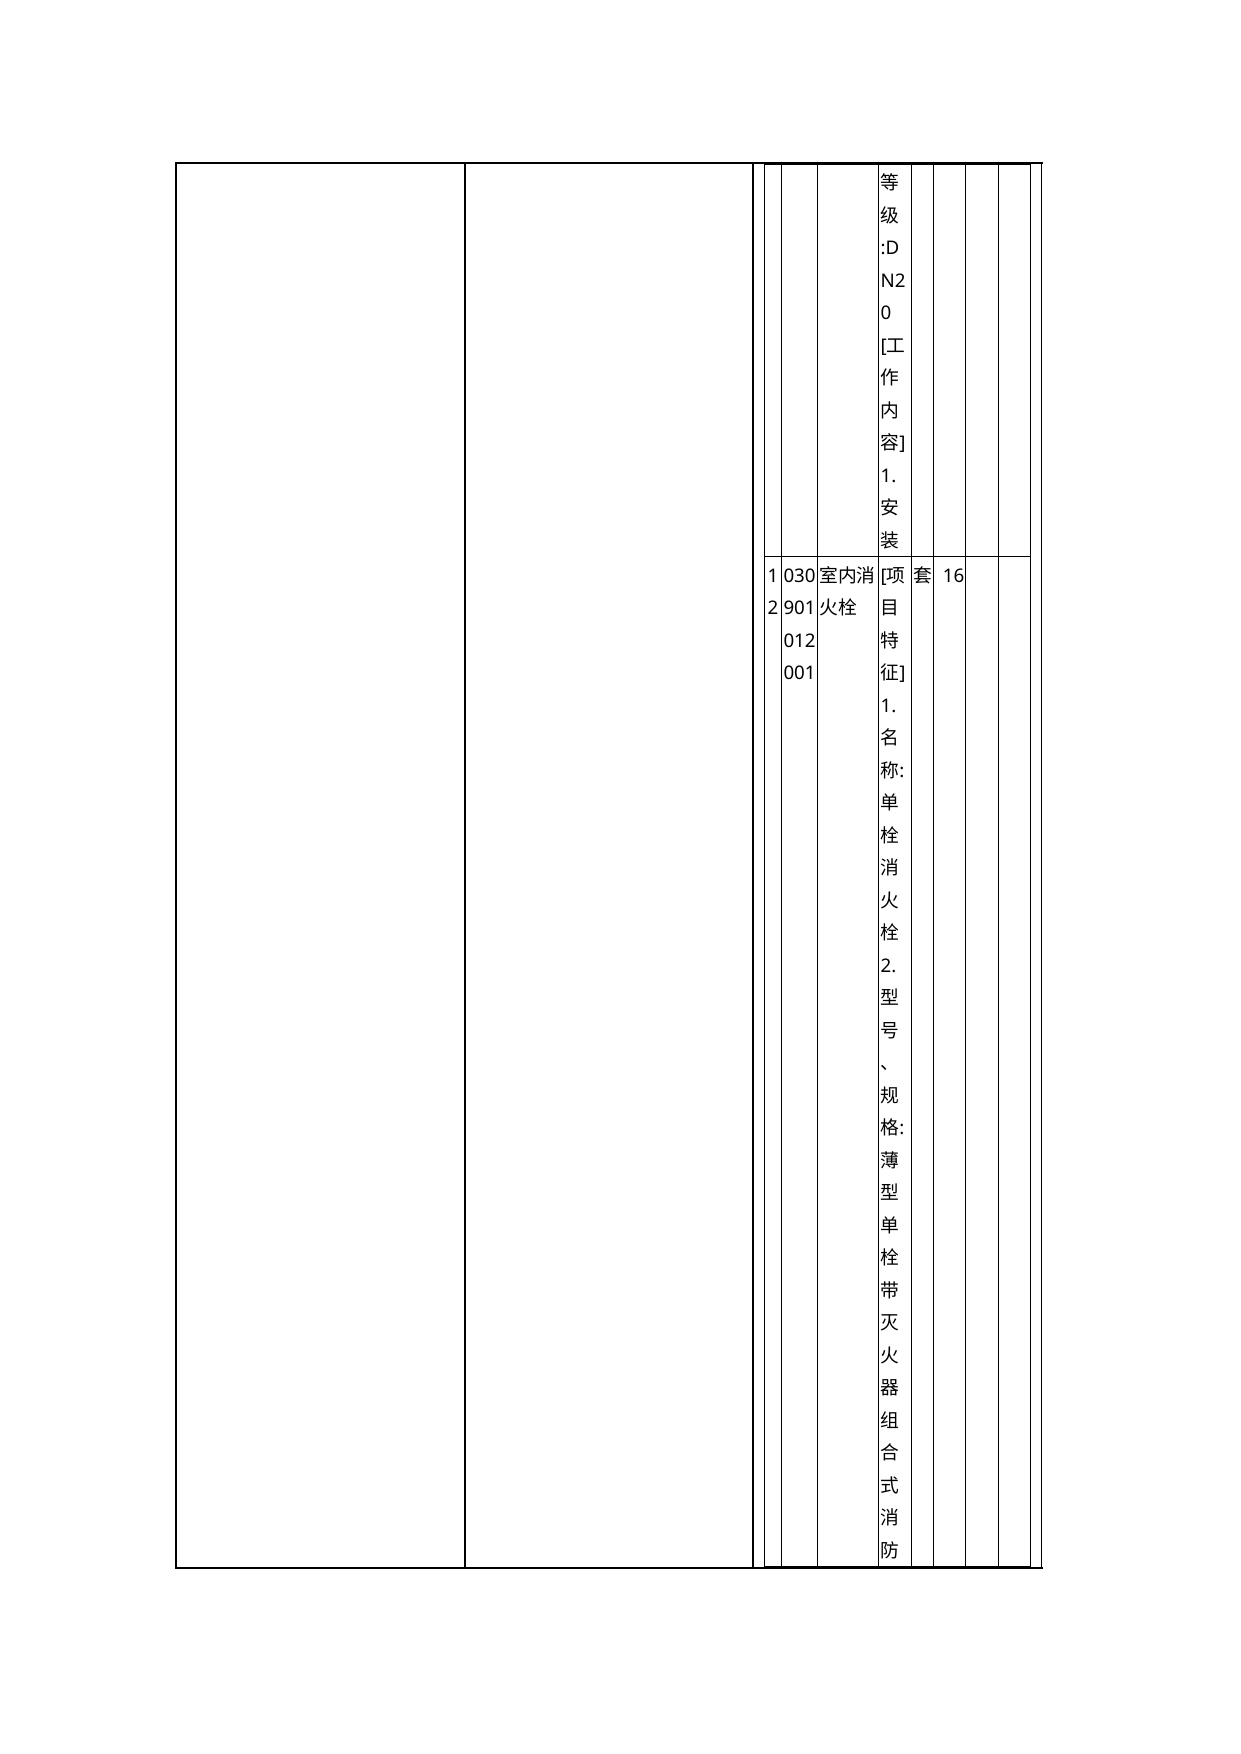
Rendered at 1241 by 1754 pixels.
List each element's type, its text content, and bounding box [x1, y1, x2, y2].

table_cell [966, 557, 998, 1566]
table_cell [1031, 164, 1041, 1567]
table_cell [818, 165, 878, 556]
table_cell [879, 165, 911, 556]
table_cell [999, 557, 1030, 1566]
table_cell [466, 164, 752, 1567]
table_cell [765, 557, 781, 1566]
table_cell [999, 165, 1030, 556]
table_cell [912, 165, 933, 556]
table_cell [782, 557, 817, 1566]
table_cell 1 [177, 164, 464, 1567]
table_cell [879, 557, 911, 1566]
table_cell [934, 165, 965, 556]
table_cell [912, 557, 933, 1566]
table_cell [754, 164, 764, 1567]
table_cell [934, 557, 965, 1566]
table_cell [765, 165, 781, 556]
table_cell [782, 165, 817, 556]
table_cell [818, 557, 878, 1566]
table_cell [966, 165, 998, 556]
